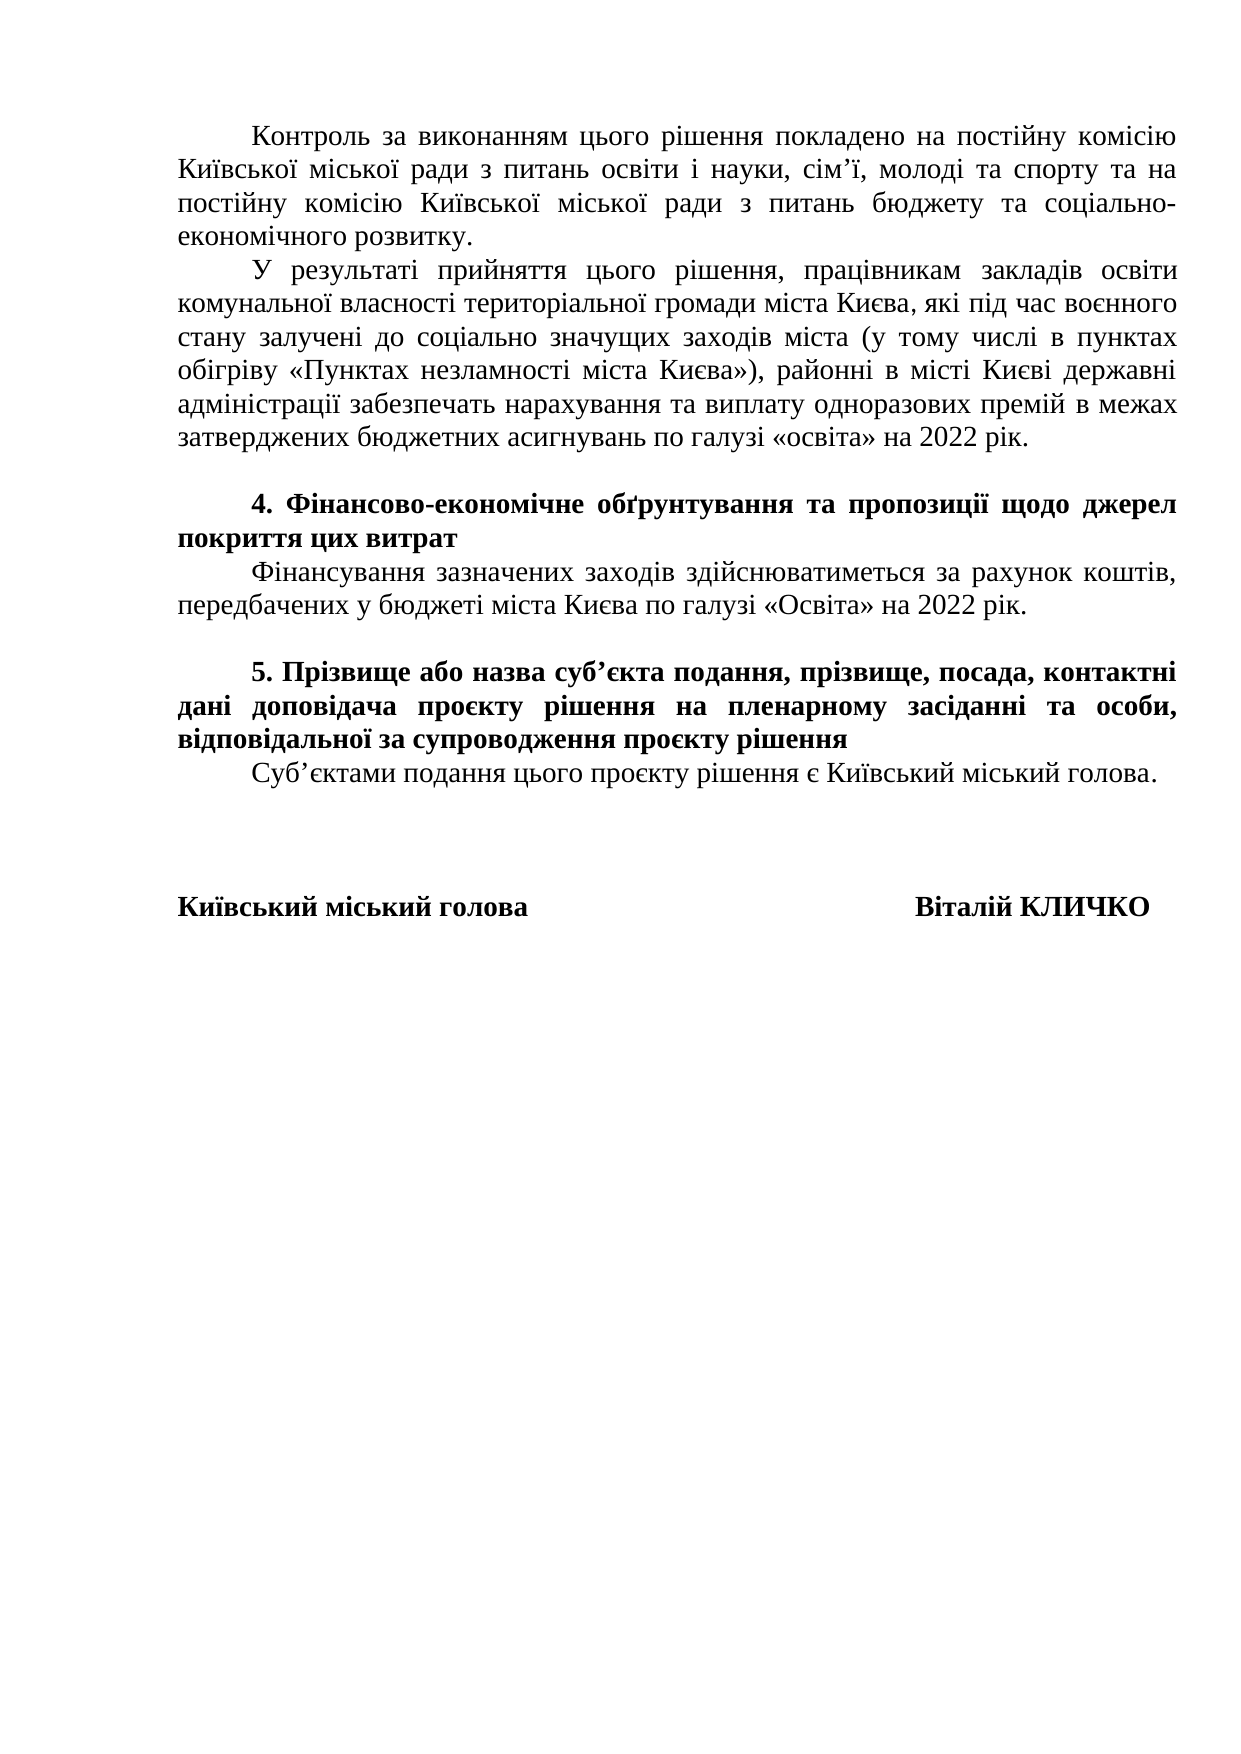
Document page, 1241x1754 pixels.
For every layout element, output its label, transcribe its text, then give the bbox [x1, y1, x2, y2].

text 5. Прізвище або назва суб’єкта подання, прізвище, посада, контактні дані доповідача проєкту рішення на пленарному засіданні та особи, відповідальної за супроводження проєкту рішення [177, 655, 1178, 755]
text Контроль за виконанням цього рішення покладено на постійну комісію Київської міської ради з питань освіти і науки, сім’ї, молоді та спорту та на постійну комісію Київської міської ради з питань бюджету та соціально-економічного розвитку. [177, 118, 1178, 252]
text У результаті прийняття цього рішення, працівникам закладів освіти комунальної власності територіальної громади міста Києва, які під час воєнного стану залучені до соціально значущих заходів міста (у тому числі в пунктах обігріву «Пунктах незламності міста Києва»), районні в місті Києві державні адміністрації забезпечать нарахування та виплату одноразових премій в межах затверджених бюджетних асигнувань по галузі «освіта» на 2022 рік. [177, 252, 1178, 453]
text Фінансування зазначених заходів здійснюватиметься за рахунок коштів, передбачених у бюджеті міста Києва по галузі «Освіта» на 2022 рік. [177, 554, 1178, 621]
text 4. Фінансово-економічне обґрунтування та пропозиції щодо джерел покриття цих витрат [177, 487, 1178, 554]
text Київський міський голова Віталій КЛИЧКО [177, 889, 1178, 923]
text Суб’єктами подання цього проєкту рішення є Київський міський голова. [177, 755, 1178, 789]
